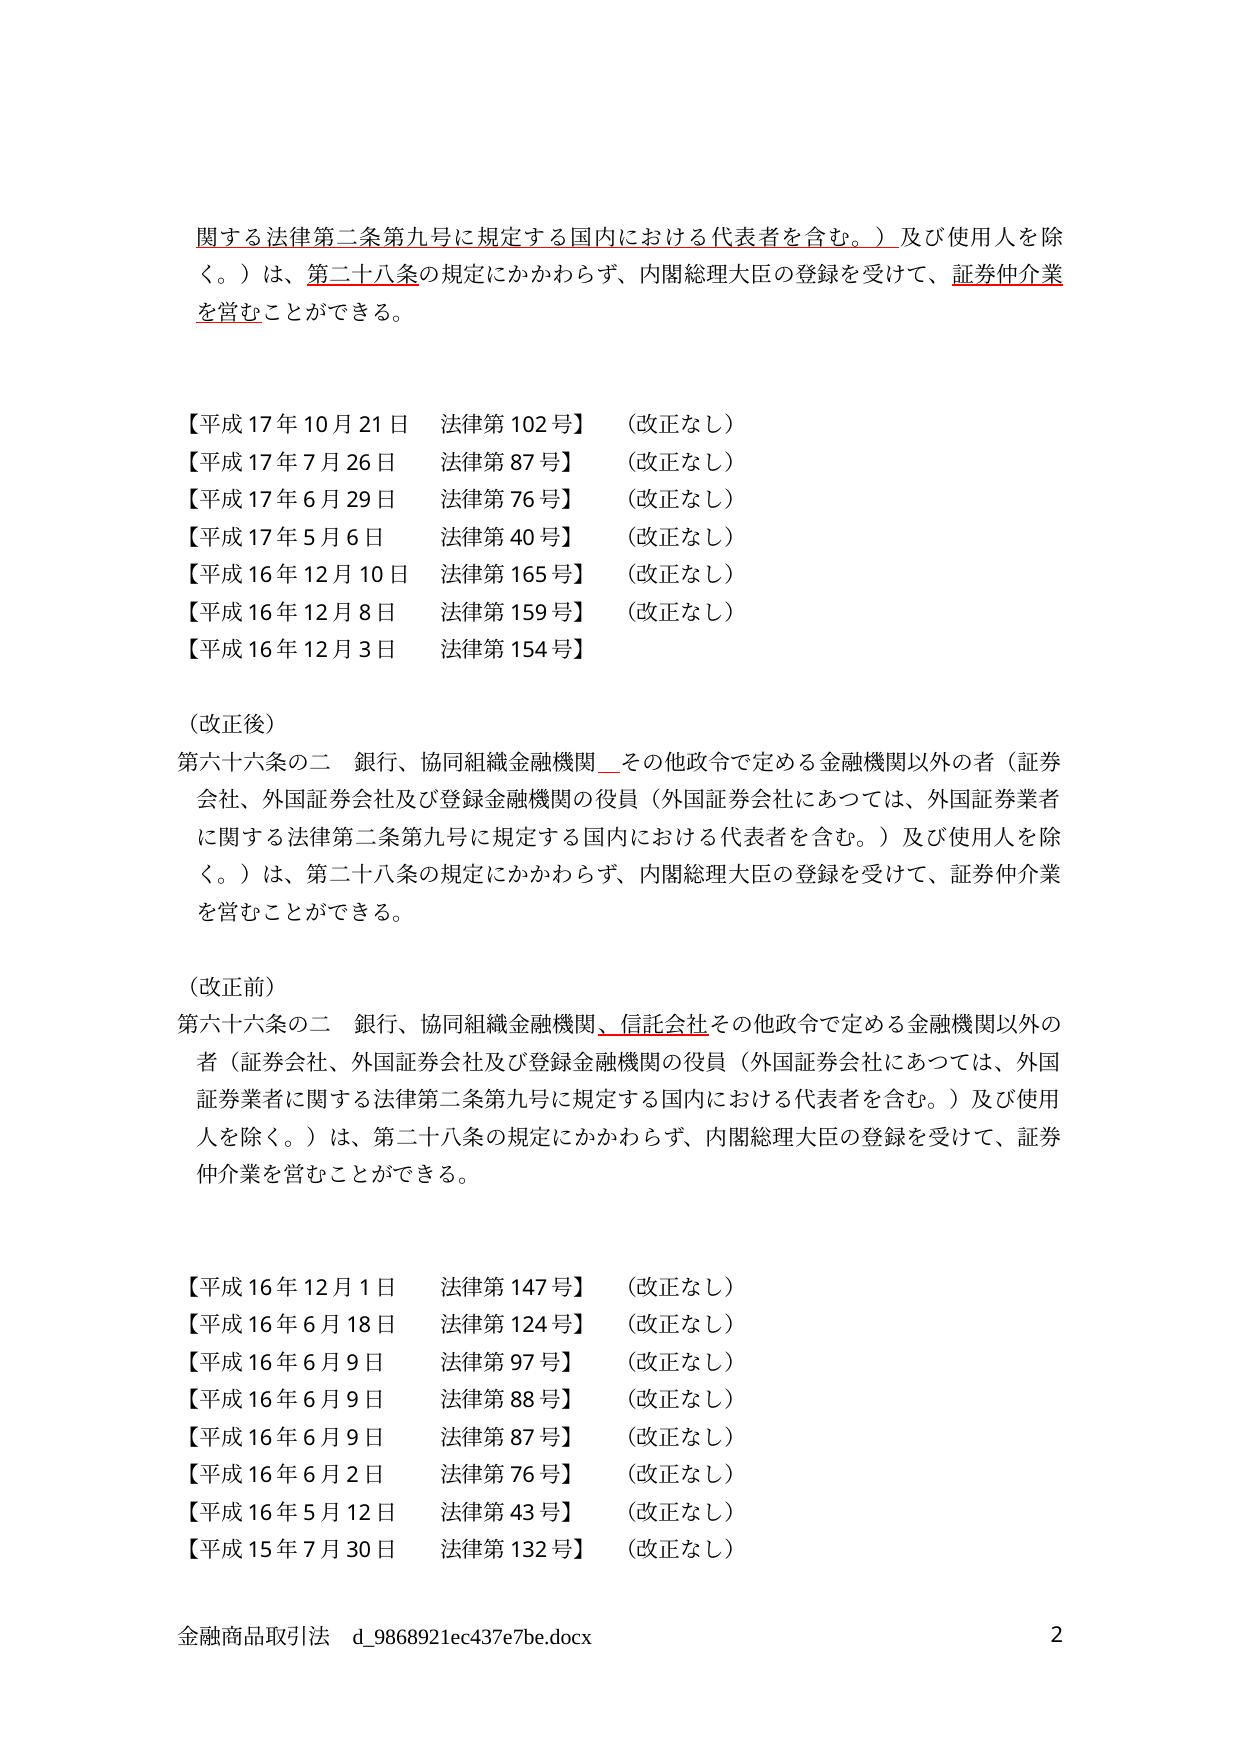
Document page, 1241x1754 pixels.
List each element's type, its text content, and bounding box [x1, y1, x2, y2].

text （改正後） [177, 704, 1063, 742]
text 【平成16年6月9日 法律第87号】 （改正なし） [177, 1417, 1063, 1454]
text 【平成16年6月18日 法律第124号】 （改正なし） [177, 1304, 1063, 1342]
text 【平成16年12月10日 法律第165号】 （改正なし） [177, 554, 1063, 592]
text 【平成16年12月1日 法律第147号】 （改正なし） [177, 1267, 1063, 1304]
text 【平成16年12月8日 法律第159号】 （改正なし） [177, 592, 1063, 629]
text 【平成15年7月30日 法律第132号】 （改正なし） [177, 1529, 1063, 1567]
text 【平成16年6月2日 法律第76号】 （改正なし） [177, 1454, 1063, 1492]
text 第六十六条の二 銀行、協同組織金融機関、信託会社その他政令で定める金融機関以外の者（証券会社、外国証券会社及び登録金融機関の役員（外国証券会社にあつては、外国証券業者に関する法律第二条第九号に規定する国内における代表者を含む。）及び使用人を除く。）は、第二十八条の規定にかかわらず、内閣総理大臣の登録を受けて、証券仲介業を営むことができる。 [177, 1004, 1063, 1192]
text 【平成16年12月3日 法律第154号】 [177, 629, 1063, 667]
text 【平成17年5月6日 法律第40号】 （改正なし） [177, 517, 1063, 554]
text 【平成17年10月21日 法律第102号】 （改正なし） [177, 404, 1063, 442]
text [177, 217, 1063, 329]
text 【平成17年6月29日 法律第76号】 （改正なし） [177, 479, 1063, 517]
text （改正前） [177, 967, 1063, 1004]
text 【平成16年5月12日 法律第43号】 （改正なし） [177, 1492, 1063, 1529]
text 【平成16年6月9日 法律第88号】 （改正なし） [177, 1379, 1063, 1417]
text 【平成17年7月26日 法律第87号】 （改正なし） [177, 442, 1063, 479]
text 【平成16年6月9日 法律第97号】 （改正なし） [177, 1342, 1063, 1379]
